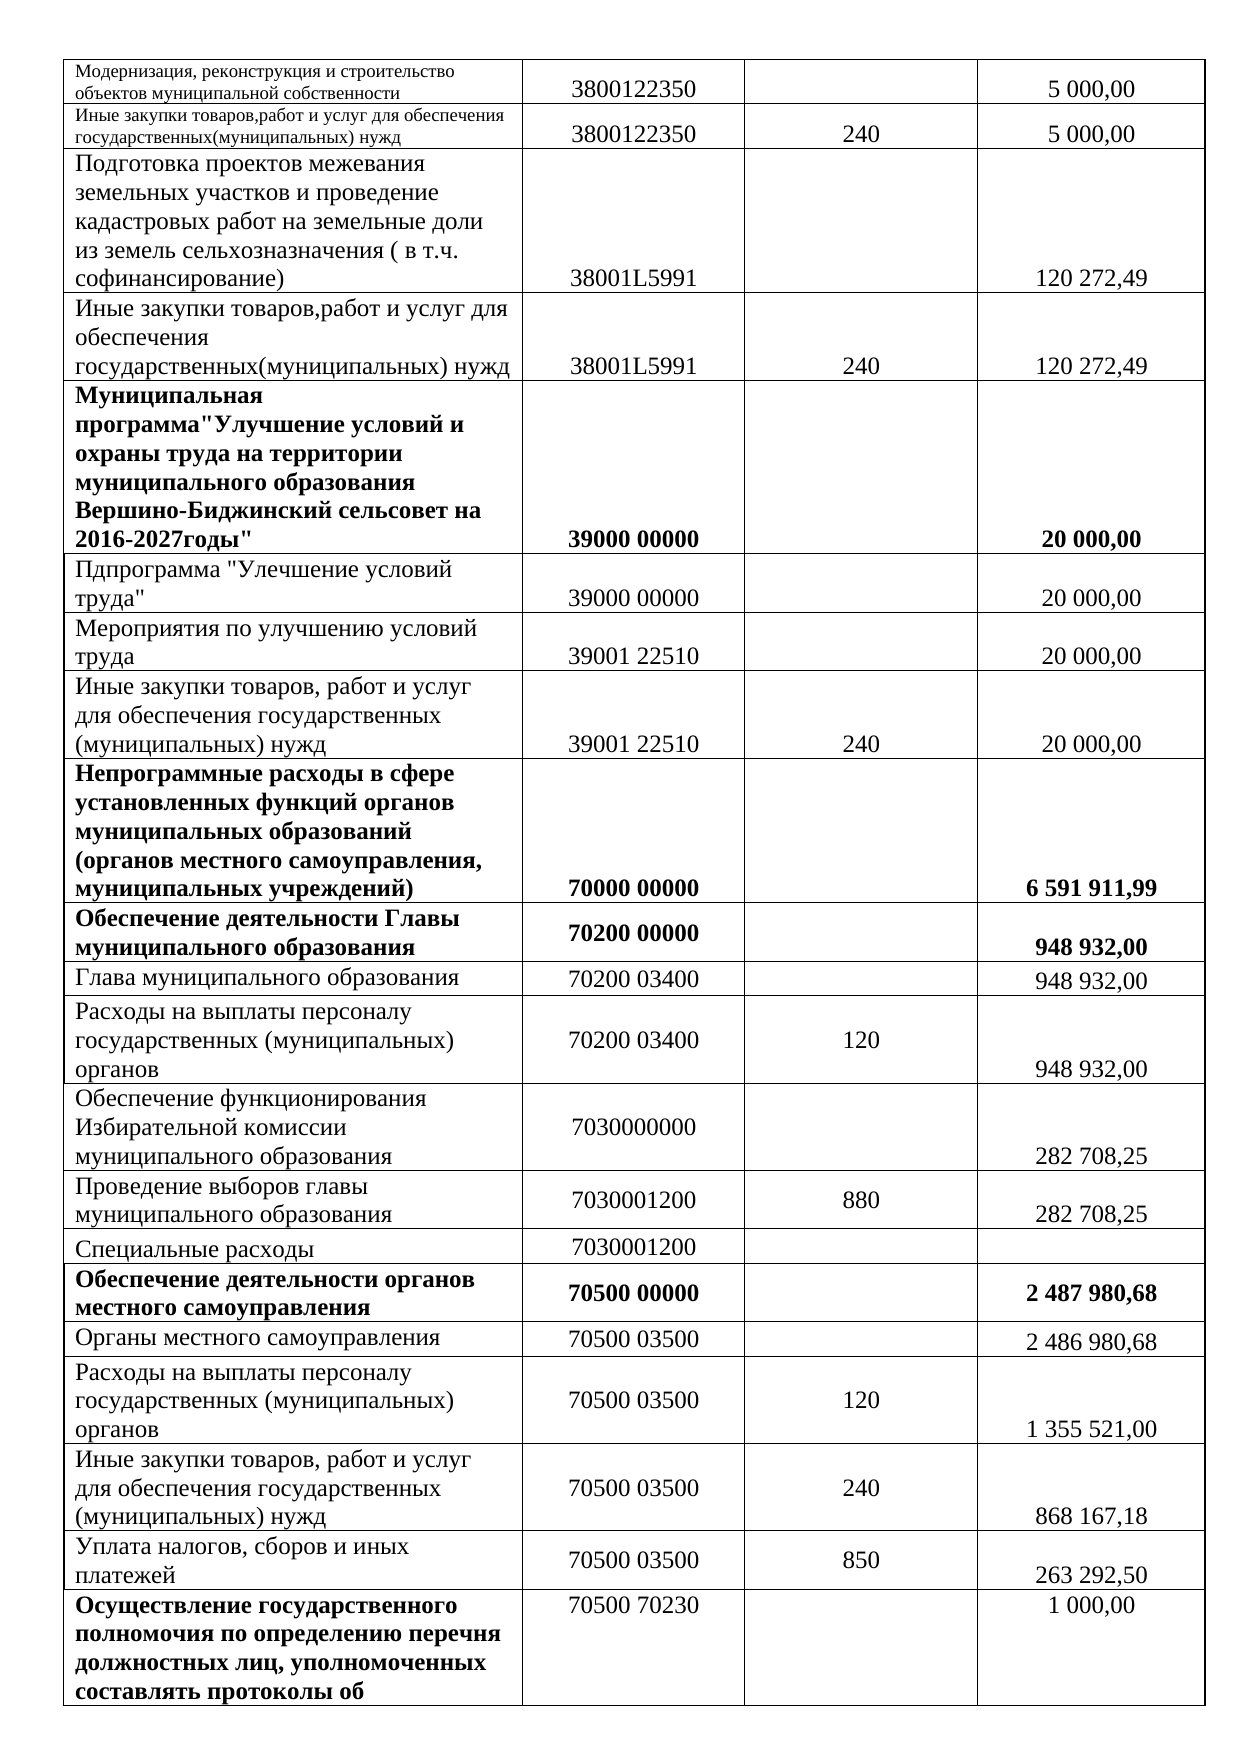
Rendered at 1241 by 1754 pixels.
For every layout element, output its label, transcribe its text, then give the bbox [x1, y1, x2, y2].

table_cell 240 [745, 293, 977, 379]
table_cell [745, 381, 977, 553]
table_cell Обеспечение функционирования Избирательной комиссии муниципального образования [64, 1084, 522, 1170]
table_cell 240 [745, 1444, 977, 1530]
table_cell 850 [745, 1531, 977, 1589]
table_cell [745, 1322, 977, 1356]
table_cell 120 [745, 996, 977, 1082]
table_cell 948 932,00 [978, 996, 1204, 1082]
table_cell Подготовка проектов межевания земельных участков и проведение кадастровых работ на земельные доли из земель сельхозназначения ( в т.ч. софинансирование) [64, 149, 522, 292]
table_cell Проведение выборов главы муниципального образования [64, 1171, 522, 1228]
table_cell 1 000,00 [978, 1590, 1204, 1705]
table_cell 39001 22510 [523, 671, 744, 757]
table_cell [745, 759, 977, 902]
table_cell 70200 00000 [523, 903, 744, 961]
table_cell [745, 554, 977, 612]
table_cell 5 000,00 [978, 104, 1204, 147]
table_cell 3800122350 [523, 104, 744, 147]
table_cell [745, 1084, 977, 1170]
table_cell 948 932,00 [978, 962, 1204, 995]
table_cell Обеспечение деятельности органов местного самоуправления [65, 1264, 522, 1321]
table_cell 38001L5991 [523, 149, 744, 292]
table_cell 38001L5991 [523, 293, 744, 379]
table_cell 70500 00000 [523, 1264, 744, 1321]
table_cell Уплата налогов, сборов и иных платежей [65, 1531, 522, 1589]
table_cell 70200 03400 [523, 996, 744, 1082]
table_cell 39001 22510 [523, 613, 744, 670]
table_cell Иные закупки товаров,работ и услуг для обеспечения государственных(муниципальных) нужд [64, 293, 522, 379]
table_cell 39000 00000 [523, 381, 744, 553]
table_cell 70500 70230 [523, 1590, 744, 1705]
table_cell Органы местного самоуправления [65, 1322, 522, 1356]
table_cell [64, 1590, 522, 1705]
table_cell Специальные расходы [64, 1229, 522, 1263]
table_cell [745, 903, 977, 961]
table_cell [745, 1264, 977, 1321]
table_cell 70500 03500 [523, 1444, 744, 1530]
table_cell [745, 1229, 977, 1263]
table_cell 70000 00000 [523, 759, 744, 902]
table_cell Муниципальная программа"Улучшение условий и охраны труда на территории муниципального образования Вершино-Биджинский сельсовет на 2016-2027годы" [64, 381, 522, 553]
table_cell Глава муниципального образования [65, 962, 522, 995]
table_cell 2 487 980,68 [978, 1264, 1204, 1321]
table_cell Пдпрограмма "Улечшение условий труда" [65, 554, 522, 612]
table_cell 120 272,49 [978, 293, 1204, 379]
table_cell Расходы на выплаты персоналу государственных (муниципальных) органов [65, 996, 522, 1082]
table_cell 6 591 911,99 [978, 759, 1204, 902]
table_cell 20 000,00 [978, 554, 1204, 612]
table_cell Мероприятия по улучшению условий труда [65, 613, 522, 670]
table_cell 20 000,00 [978, 613, 1204, 670]
table_cell Иные закупки товаров,работ и услуг для обеспечения государственных(муниципальных) нужд [64, 104, 522, 147]
table_cell Иные закупки товаров, работ и услуг для обеспечения государственных (муниципальных) нужд [65, 1444, 522, 1530]
table_cell 1 355 521,00 [978, 1357, 1204, 1443]
table_cell 70200 03400 [523, 962, 744, 995]
table_cell 880 [745, 1171, 977, 1228]
table_cell [745, 60, 977, 103]
table_cell 20 000,00 [978, 671, 1204, 757]
table_cell Обеспечение деятельности Главы муниципального образования [65, 903, 522, 961]
table_cell 7030000000 [523, 1084, 744, 1170]
table_cell 282 708,25 [978, 1084, 1204, 1170]
table_cell 70500 03500 [523, 1322, 744, 1356]
table_cell 948 932,00 [978, 903, 1204, 961]
table_cell 240 [745, 104, 977, 147]
table_cell [745, 613, 977, 670]
table_cell 70500 03500 [523, 1531, 744, 1589]
table_cell 868 167,18 [978, 1444, 1204, 1530]
table_cell 120 272,49 [978, 149, 1204, 292]
table_cell 240 [745, 671, 977, 757]
table_cell 263 292,50 [978, 1531, 1204, 1589]
table_cell 120 [745, 1357, 977, 1443]
table_cell 3800122350 [523, 60, 744, 103]
table_cell Расходы на выплаты персоналу государственных (муниципальных) органов [65, 1357, 522, 1443]
table_cell 7030001200 [523, 1171, 744, 1228]
table_cell [978, 1229, 1204, 1263]
table_cell 39000 00000 [523, 554, 744, 612]
table_cell 70500 03500 [523, 1357, 744, 1443]
table_cell 7030001200 [523, 1229, 744, 1263]
table_cell Иные закупки товаров, работ и услуг для обеспечения государственных (муниципальных) нужд [65, 671, 522, 757]
table_cell [745, 962, 977, 995]
table_cell Непрограммные расходы в сфере установленных функций органов муниципальных образований (органов местного самоуправления, муниципальных учреждений) [65, 759, 522, 902]
table_cell 5 000,00 [978, 60, 1204, 103]
table_cell 2 486 980,68 [978, 1322, 1204, 1356]
table_cell 20 000,00 [978, 381, 1204, 553]
table_cell 282 708,25 [978, 1171, 1204, 1228]
table_cell [745, 149, 977, 292]
table_cell Модернизация, реконструкция и строительство объектов муниципальной собственности [64, 60, 522, 103]
table_cell [745, 1590, 977, 1705]
